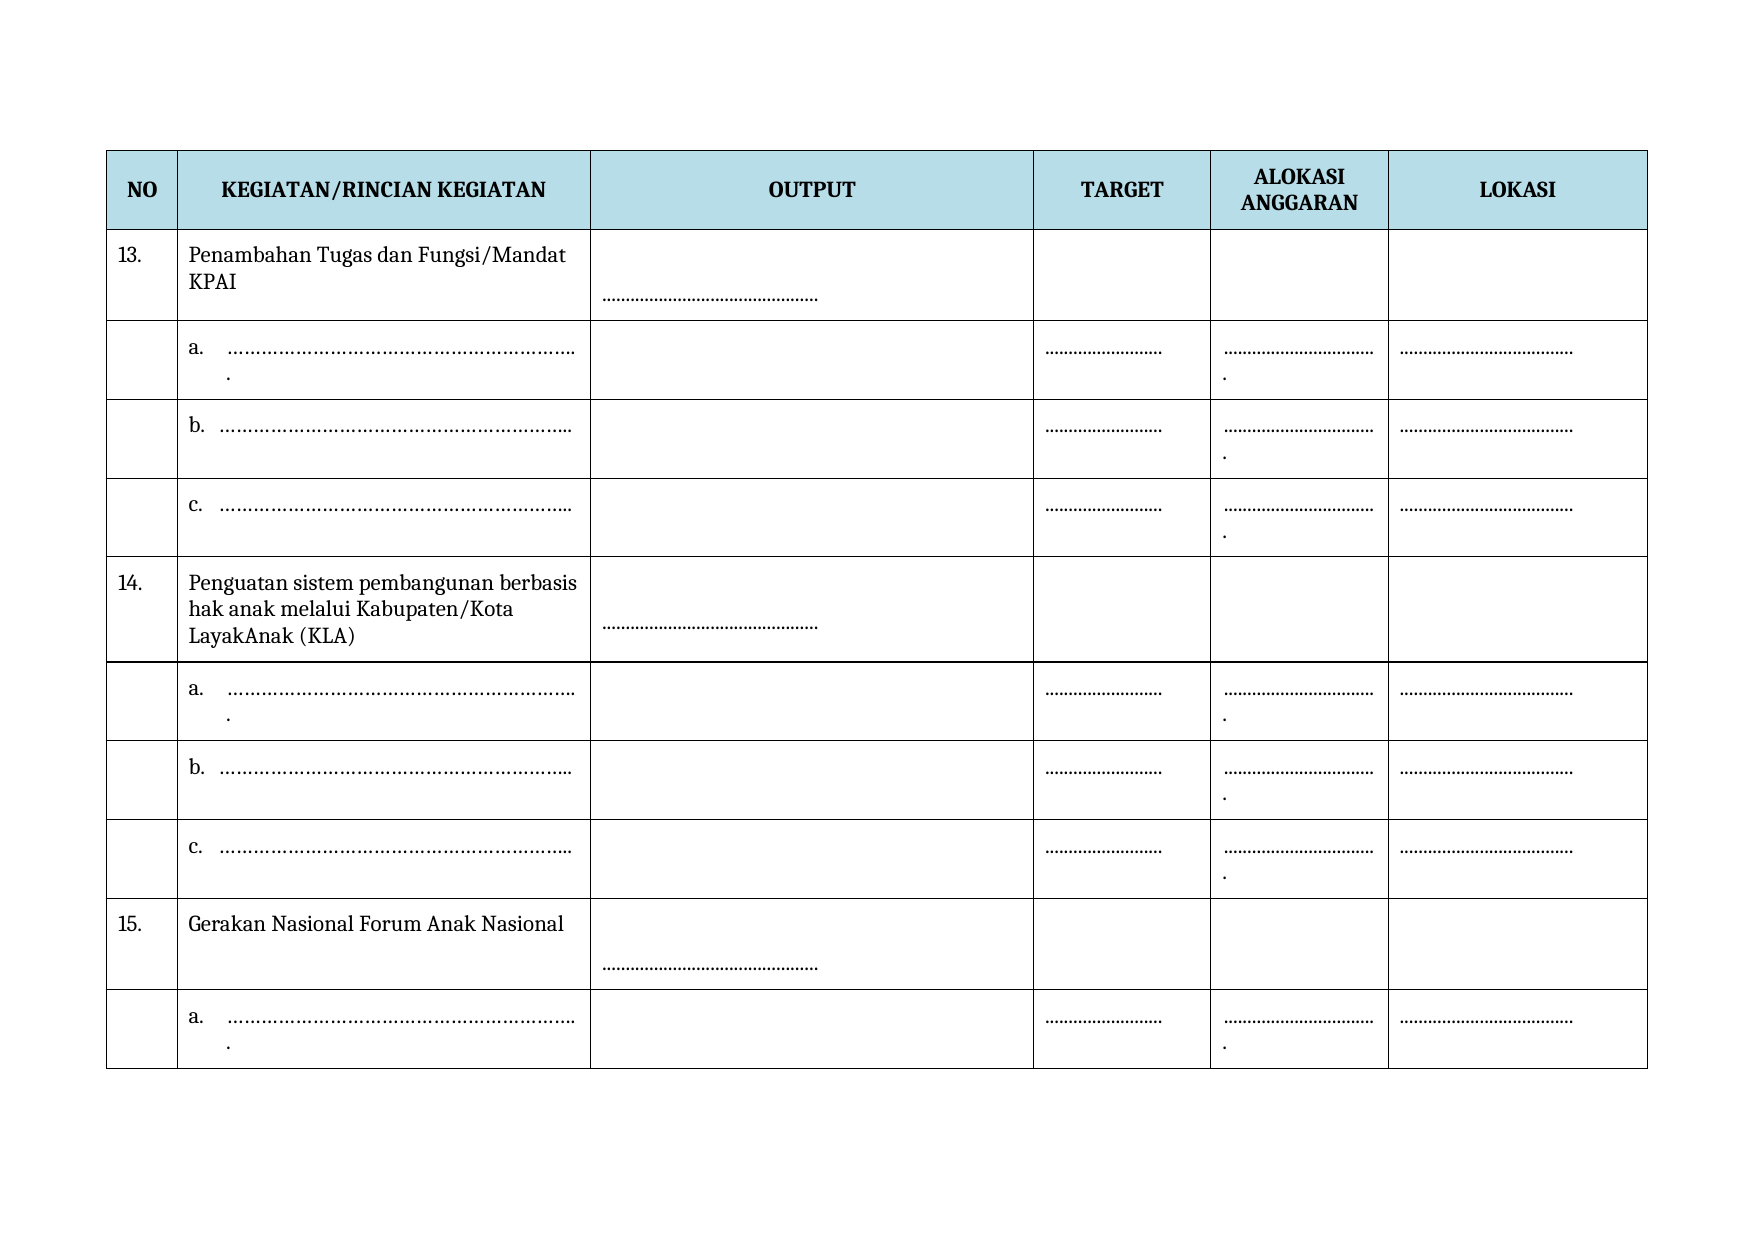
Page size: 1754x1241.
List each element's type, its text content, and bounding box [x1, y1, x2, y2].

table_cell ......................... [1034, 321, 1210, 399]
table_cell ................................. [1211, 820, 1388, 898]
table_cell ..................................... [1389, 990, 1647, 1068]
table_cell …………………………………………………….. [178, 990, 590, 1068]
table_cell ..................................... [1389, 663, 1647, 740]
table_cell ..................................... [1389, 400, 1647, 477]
table_cell ......................... [1034, 663, 1210, 740]
table_cell ......................... [1034, 400, 1210, 477]
table_cell ..................................... [1389, 741, 1647, 819]
table_header OUTPUT [591, 151, 1033, 229]
table_cell [1389, 899, 1647, 989]
table_cell ..................................... [1389, 479, 1647, 556]
table_cell ..................................... [1389, 321, 1647, 399]
table_cell [1389, 557, 1647, 661]
table_cell ......................... [1034, 990, 1210, 1068]
table_cell ..................................... [1389, 820, 1647, 898]
table_cell [107, 321, 177, 399]
table_cell [107, 990, 177, 1068]
table_cell [107, 400, 177, 477]
table_cell [1034, 230, 1210, 320]
table_cell [1211, 899, 1388, 989]
table_cell …………………………………………………….. [178, 820, 590, 898]
table_header LOKASI [1389, 151, 1647, 229]
table_cell ................................. [1211, 479, 1388, 556]
table_cell .............................................. [591, 899, 1033, 989]
table_cell ................................. [1211, 741, 1388, 819]
table_cell ................................. [1211, 321, 1388, 399]
table_cell …………………………………………………….. [178, 321, 590, 399]
table_cell [591, 400, 1033, 477]
table_cell Penguatan sistem pembangunan berbasis hak anak melalui Kabupaten/Kota LayakAnak (KLA) [178, 557, 590, 661]
table_cell [1389, 230, 1647, 320]
table_cell ......................... [1034, 741, 1210, 819]
table_cell [107, 557, 177, 661]
table_cell [591, 820, 1033, 898]
table_cell [591, 990, 1033, 1068]
table_cell [1034, 557, 1210, 661]
table_header ALOKASI ANGGARAN [1211, 151, 1388, 229]
table_cell [107, 820, 177, 898]
table_cell …………………………………………………….. [178, 479, 590, 556]
table_cell …………………………………………………….. [178, 663, 590, 740]
table_cell [591, 663, 1033, 740]
table_cell [107, 230, 177, 320]
table_header NO [107, 151, 177, 229]
table_cell .............................................. [591, 230, 1033, 320]
table_cell ................................. [1211, 400, 1388, 477]
table_cell Penambahan Tugas dan Fungsi/Mandat KPAI [178, 230, 590, 320]
table_cell ......................... [1034, 820, 1210, 898]
table_cell [1211, 557, 1388, 661]
table_cell Gerakan Nasional Forum Anak Nasional [178, 899, 590, 989]
table_cell [107, 479, 177, 556]
table_cell [591, 741, 1033, 819]
table_cell ................................. [1211, 990, 1388, 1068]
table_cell ................................. [1211, 663, 1388, 740]
table_header KEGIATAN/RINCIAN KEGIATAN [178, 151, 590, 229]
table_cell [107, 899, 177, 989]
table_cell [107, 663, 177, 740]
table_cell .............................................. [591, 557, 1033, 661]
table_cell ......................... [1034, 479, 1210, 556]
table_cell [1034, 899, 1210, 989]
table_cell [107, 741, 177, 819]
table_cell [591, 321, 1033, 399]
table_cell [591, 479, 1033, 556]
table_cell …………………………………………………….. [178, 400, 590, 477]
table_cell …………………………………………………….. [178, 741, 590, 819]
table_header TARGET [1034, 151, 1210, 229]
table_cell [1211, 230, 1388, 320]
